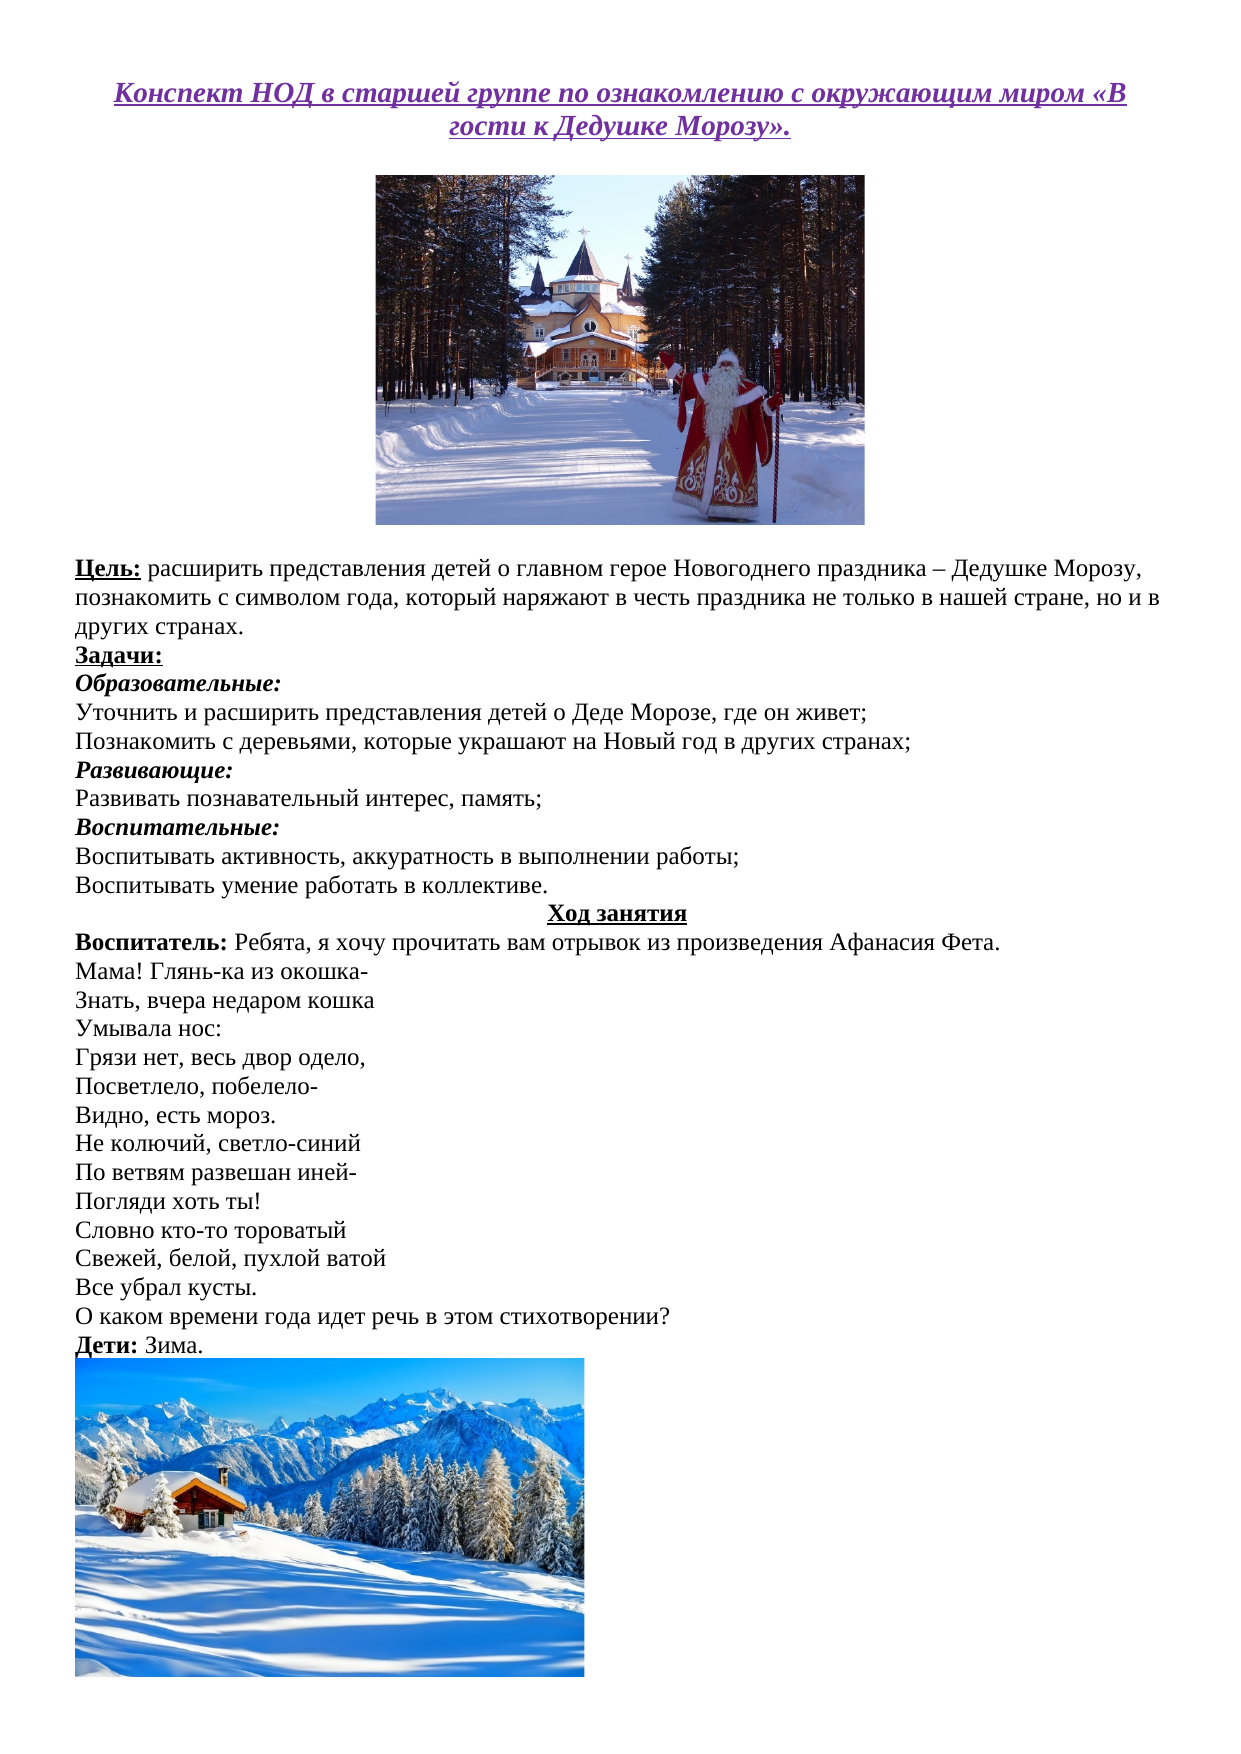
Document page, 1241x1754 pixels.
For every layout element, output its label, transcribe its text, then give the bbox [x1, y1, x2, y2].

text Познакомить с деревьями, которые украшают на Новый год в других странах; [75, 726, 1165, 755]
text Развивающие: [75, 755, 1165, 783]
text О каком времени года идет речь в этом стихотворении? [75, 1301, 1165, 1330]
text Все убрал кусты. [75, 1272, 1165, 1301]
text Дети: Зима. [75, 1330, 1165, 1358]
text Мама! Глянь-ка из окошка- [75, 956, 1165, 985]
text Уточнить и расширить представления детей о Деде Морозе, где он живет; [75, 697, 1165, 726]
text Не колючий, светло-синий [75, 1128, 1165, 1157]
text Словно кто-то тороватый [75, 1215, 1165, 1243]
text Умывала нос: [75, 1013, 1165, 1042]
text Развивать познавательный интерес, память; [75, 783, 1165, 812]
text Видно, есть мороз. [75, 1100, 1165, 1128]
picture [75, 1358, 585, 1677]
text Воспитательные: [75, 812, 1165, 841]
text Грязи нет, весь двор одело, [75, 1042, 1165, 1071]
text Воспитывать активность, аккуратность в выполнении работы; [75, 841, 1165, 870]
text Задачи: [75, 640, 1165, 668]
text Образовательные: [75, 668, 1165, 697]
text Цель: расширить представления детей о главном герое Новогоднего праздника – Дедушке Морозу, познакомить с символом года, который наряжают в честь праздника не только в нашей стране, но и в других странах. [75, 553, 1165, 640]
text Воспитатель: Ребята, я хочу прочитать вам отрывок из произведения Афанасия Фета. [75, 927, 1165, 956]
text Конспект НОД в старшей группе по ознакомлению с окружающим миром «В гости к Дедушке Морозу». [75, 75, 1165, 142]
text Ход занятия [75, 898, 1165, 927]
text Свежей, белой, пухлой ватой [75, 1243, 1165, 1272]
text Погляди хоть ты! [75, 1186, 1165, 1215]
text Воспитывать умение работать в коллективе. [75, 870, 1165, 898]
text Знать, вчера недаром кошка [75, 985, 1165, 1013]
picture [375, 175, 865, 525]
text По ветвям развешан иней- [75, 1157, 1165, 1186]
text Посветлело, побелело- [75, 1071, 1165, 1100]
